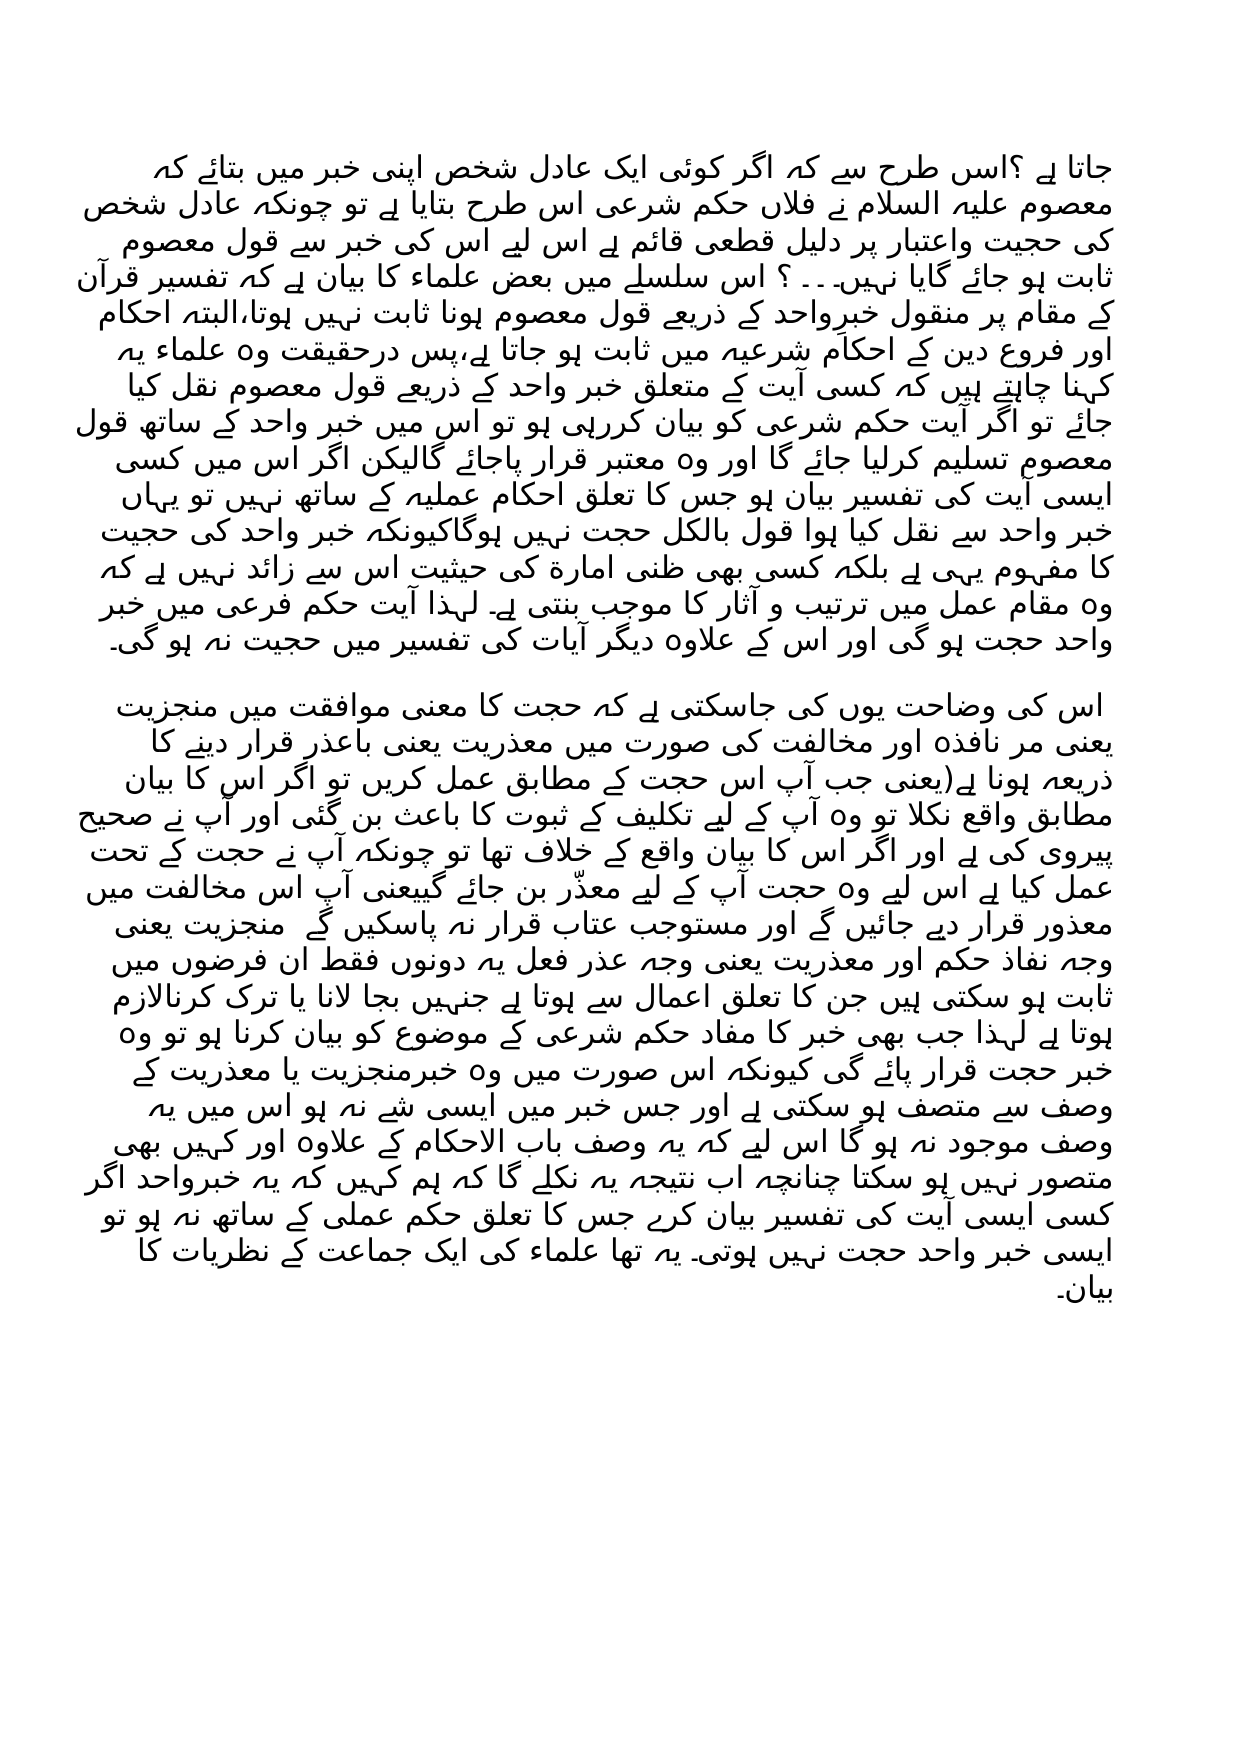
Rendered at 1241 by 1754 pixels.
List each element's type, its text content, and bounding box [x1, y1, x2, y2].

text اس کی وضاحت یوں کی جاسکتی ہے کہ حجت کا معنی موافقت میں منجزیت یعنی مر نافذہ اور مخالفت کی صورت میں معذریت یعنی باعذر قرار دینے کا ذریعہ ہونا ہے(یعنی جب آپ اس حجت کے مطابق عمل کریں تو اگر اس کا بیان مطابق واقع نکلا تو وہ آپ کے لیے تکلیف کے ثبوت کا باعث بن گئی اور آپ نے صحیح پیروی کی ہے اور اگر اس کا بیان واقع کے خلاف تھا تو چونکہ آپ نے حجت کے تحت عمل کیا ہے اس لیے وہ حجت آپ کے لیے معذّر بن جائے گییعنی آپ اس مخالفت میں معذور قرار دیے جائیں گے اور مستوجب عتاب قرار نہ پاسکیں گے منجزیت یعنی وجہ نفاذ حکم اور معذریت یعنی وجہ عذر فعل یہ دونوں فقط ان فرضوں میں ثابت ہو سکتی ہیں جن کا تعلق اعمال سے ہوتا ہے جنہیں بجا لانا یا ترک کرنالازم ہوتا ہے لہذا جب بھی خبر کا مفاد حکم شرعی کے موضوع کو بیان کرنا ہو تو وہ خبر حجت قرار پائے گی کیونکہ اس صورت میں وہ خبرمنجزیت یا معذریت کے وصف سے متصف ہو سکتی ہے اور جس خبر میں ایسی شے نہ ہو اس میں یہ وصف موجود نہ ہو گا اس لیے کہ یہ وصف باب الاحکام کے علاوہ اور کہیں بھی متصور نہیں ہو سکتا چنانچہ اب نتیجہ یہ نکلے گا کہ ہم کہیں کہ یہ خبرواحد اگر کسی ایسی آیت کی تفسیر بیان کرے جس کا تعلق حکم عملی کے ساتھ نہ ہو تو ایسی خبر واحد حجت نہیں ہوتی۔ یہ تھا علماء کی ایک جماعت کے نظریات کا بیان۔ [72, 687, 1114, 1305]
text جاتا ہے ؟اسں طرح سے کہ اگر کوئی ایک عادل شخص اپنی خبر میں بتائے کہ معصوم علیہ السلام نے فلاں حکم شرعی اس طرح بتایا ہے تو چونکہ عادل شخص کی حجیت واعتبار پر دلیل قطعی قائم ہے اس لیے اس کی خبر سے قول معصوم ثابت ہو جائے گایا نہیں۔ ۔ ۔ ؟ اس سلسلے میں بعض علماء کا بیان ہے کہ تفسیر قرآن کے مقام پر منقول خبرِواحد کے ذریعے قول معصوم ہونا ثابت نہیں ہوتا،البتہ احکام اور فروع دین کے احکام شرعیہ میں ثابت ہو جاتا ہے،پس درحقیقت وہ علماء یہ کہنا چاہتے ہیں کہ کسی آیت کے متعلق خبر واحد کے ذریعے قول معصوم نقل کیا جائے تو اگر آیت حکم شرعی کو بیان کررہی ہو تو اس میں خبر واحد کے ساتھ قول معصوم تسلیم کرلیا جائے گا اور وہ معتبر قرار پاجائے گالیکن اگر اس میں کسی ایسی آیت کی تفسیر بیان ہو جس کا تعلق احکام عملیہ کے ساتھ نہیں تو یہاں خبر واحد سے نقل کیا ہوا قول بالکل حجت نہیں ہوگاکیونکہ خبر واحد کی حجیت کا مفہوم یہی ہے بلکہ کسی بھی ظنی امارة کی حیثیت اس سے زائد نہیں ہے کہ وہ مقام عمل میں ترتیب و آثار کا موجب بنتی ہے۔ لہذا آیت حکم فرعی میں خبر واحد حجت ہو گی اور اس کے علاوہ دیگر آیات کی تفسیر میں حجیت نہ ہو گی۔ [72, 149, 1114, 658]
